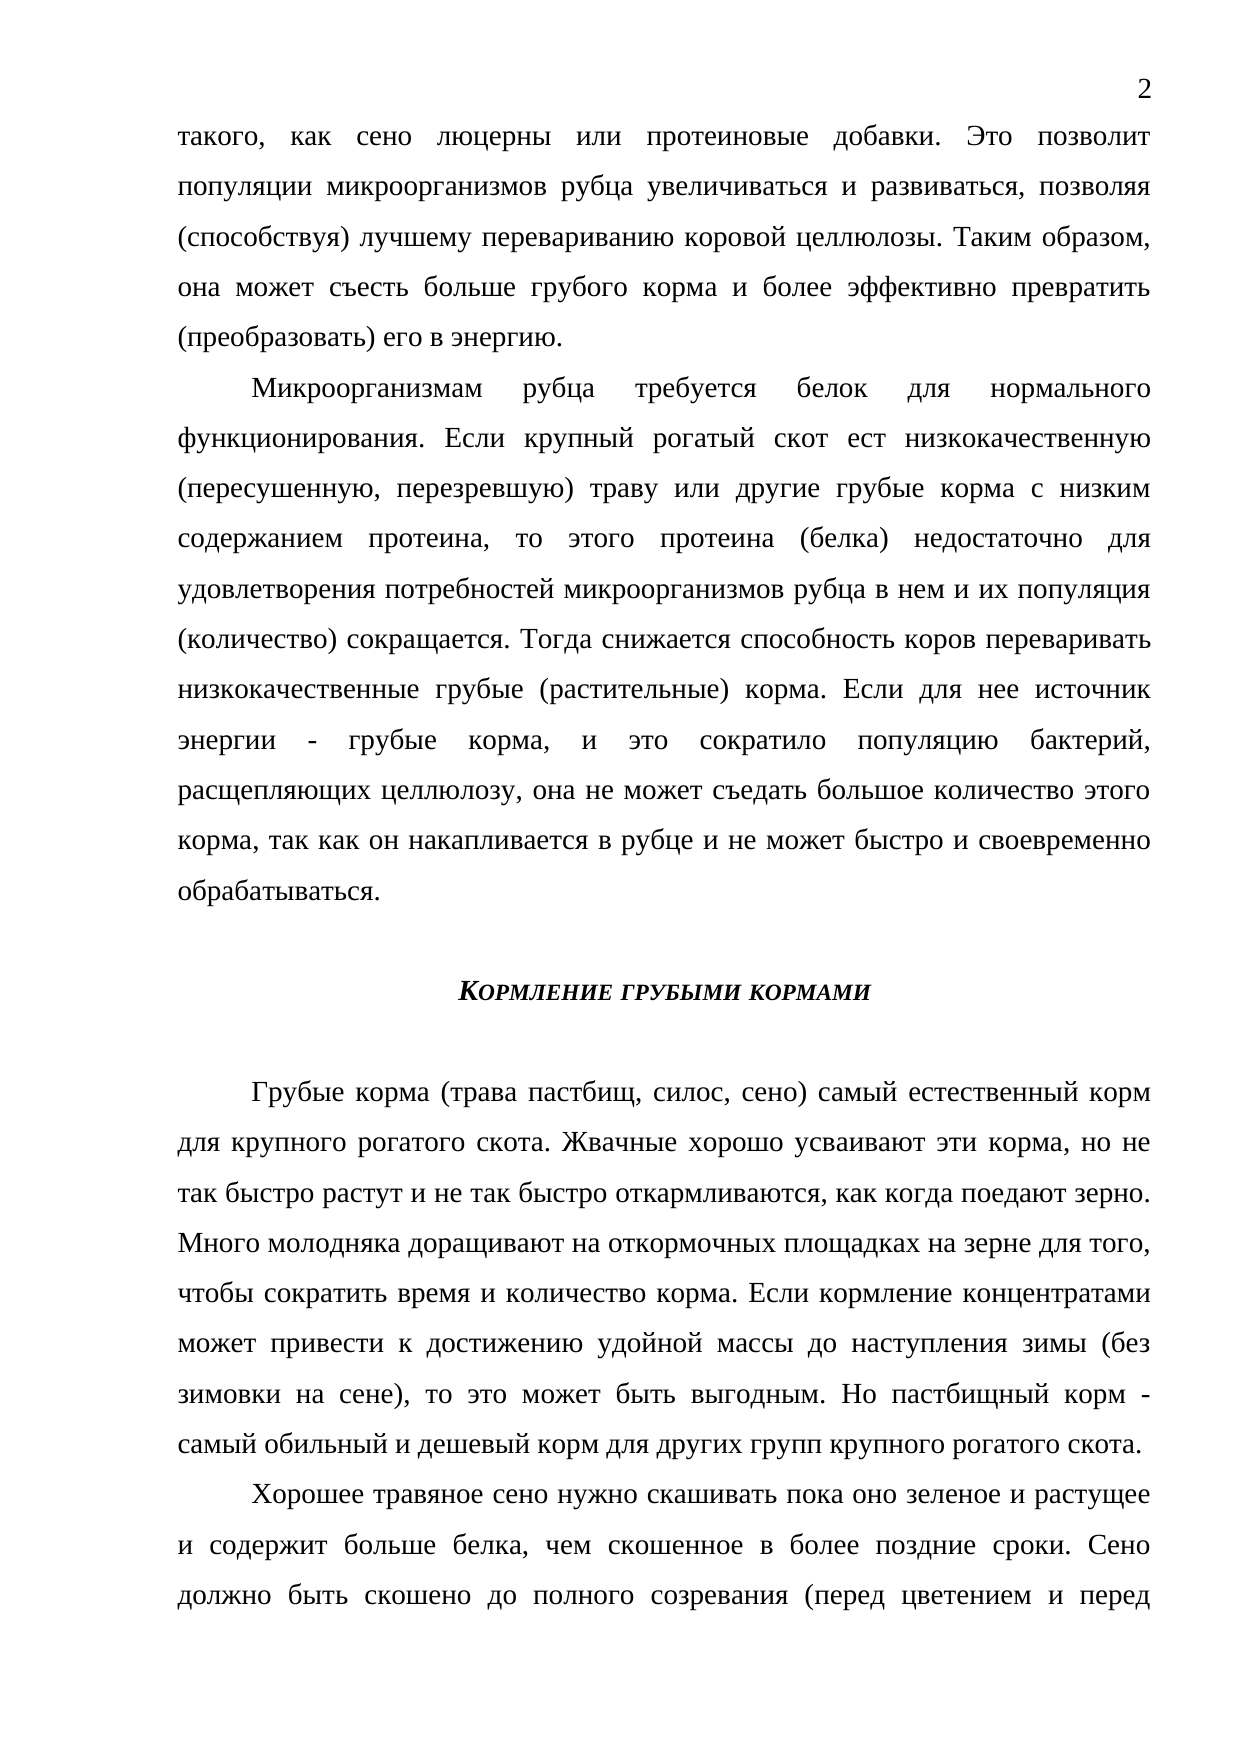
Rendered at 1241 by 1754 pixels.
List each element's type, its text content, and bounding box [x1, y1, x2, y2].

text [177, 1477, 1152, 1611]
subtitle Кормление грубыми кормами [177, 973, 1152, 1007]
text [177, 118, 1152, 353]
text Микроорганизмам рубца требуется белок для нормального функционирования. Если крупный рогатый скот ест низкокачественную (пересушенную, перезревшую) траву или другие грубые корма с низким содержанием протеина, то этого протеина (белка) недостаточно для удовлетворения потребностей микроорганизмов рубца в нем и их популяция (количество) сокращается. Тогда снижается способность коров переваривать низкокачественные грубые (растительные) корма. Если для нее источник энергии - грубые корма, и это сократило популяцию бактерий, расщепляющих целлюлозу, она не может съедать большое количество этого корма, так как он накапливается в рубце и не может быстро и своевременно обрабатываться. [177, 370, 1152, 906]
text Грубые корма (трава пастбищ, силос, сено) самый естественный корм для крупного рогатого скота. Жвачные хорошо усваивают эти корма, но не так быстро растут и не так быстро откармливаются, как когда поедают зерно. Много молодняка доращивают на откормочных площадках на зерне для того, чтобы сократить время и количество корма. Если кормление концентратами может привести к достижению удойной массы до наступления зимы (без зимовки на сене), то это может быть выгодным. Но пастбищный корм - самый обильный и дешевый корм для других групп крупного рогатого скота. [177, 1074, 1152, 1460]
